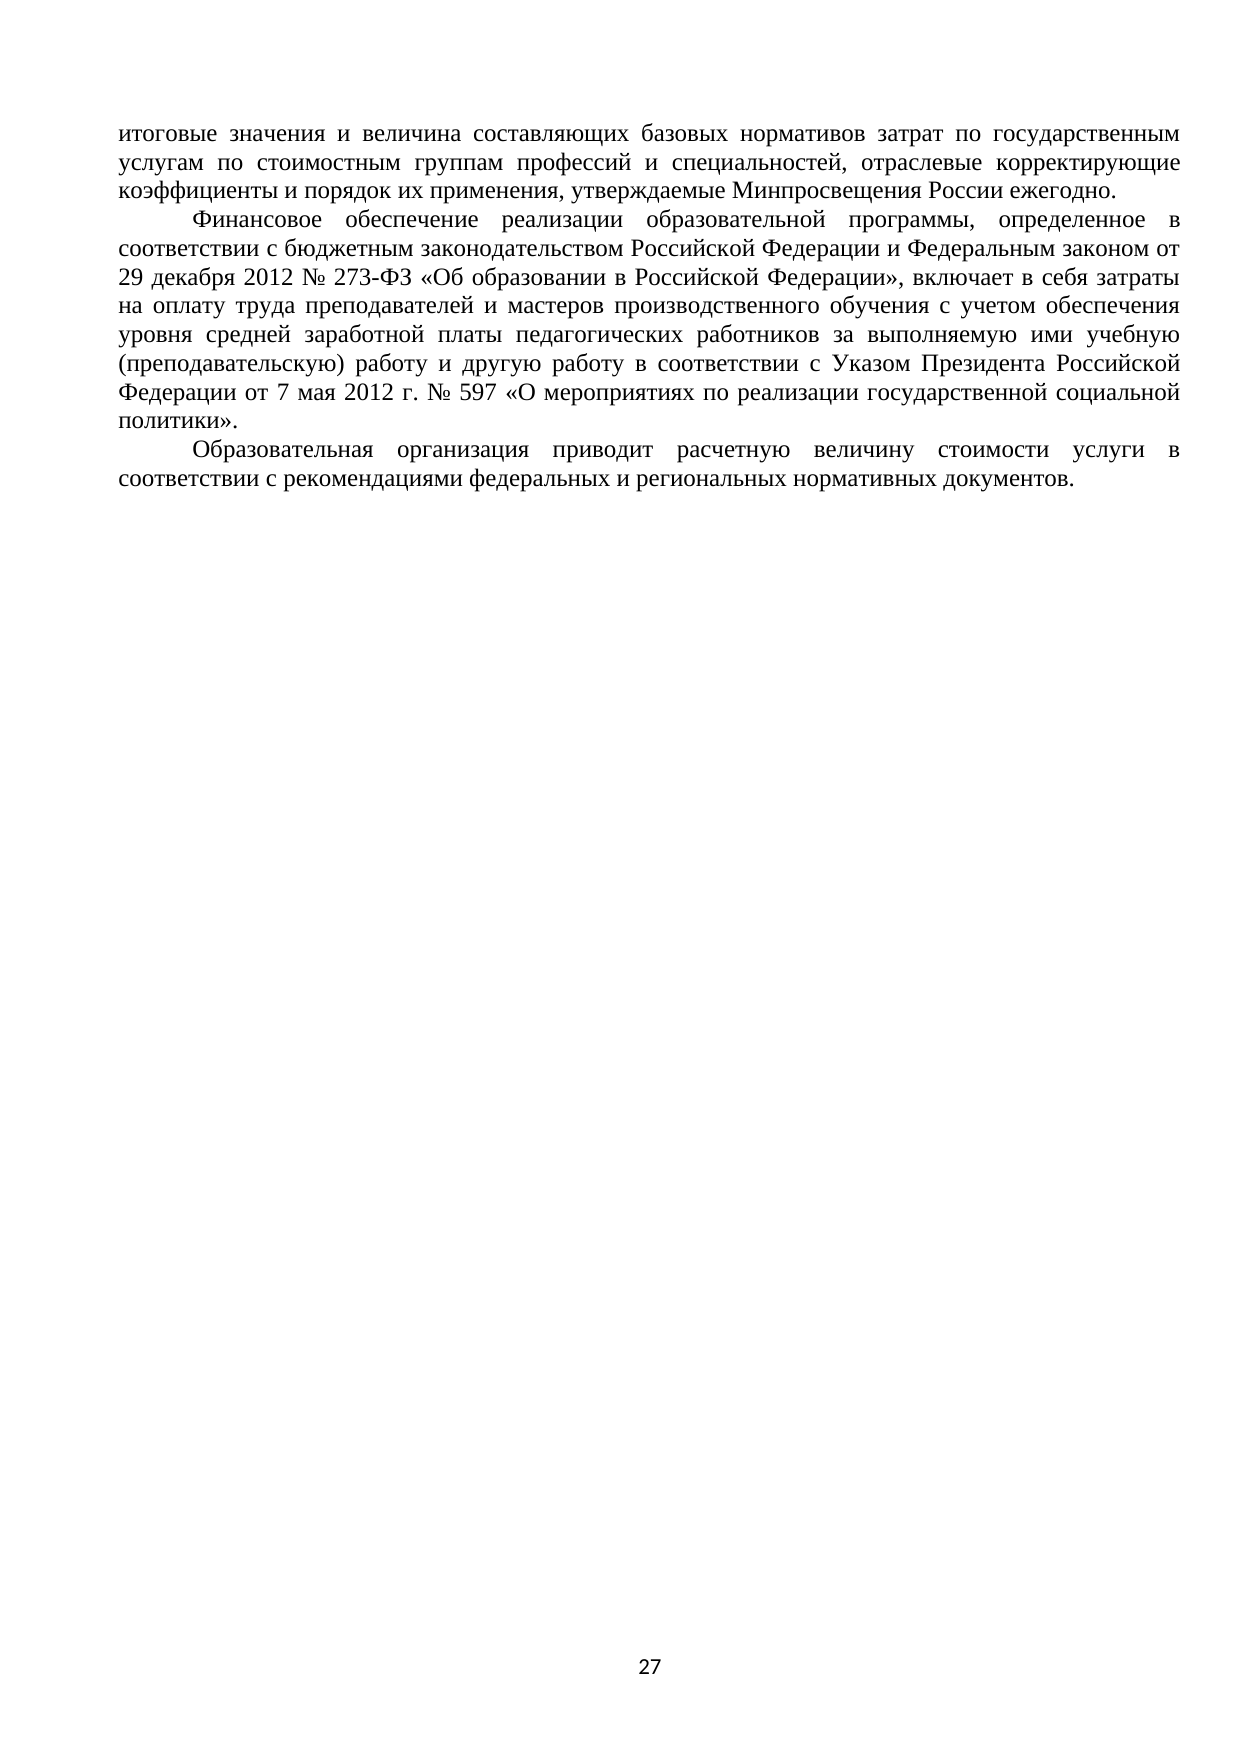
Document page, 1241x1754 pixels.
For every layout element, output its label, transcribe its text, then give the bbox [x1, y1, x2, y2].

text Финансовое обеспечение реализации образовательной программы, определенное в соответствии с бюджетным законодательством Российской Федерации и Федеральным законом от 29 декабря 2012 № 273-ФЗ «Об образовании в Российской Федерации», включает в себя затраты на оплату труда преподавателей и мастеров производственного обучения с учетом обеспечения уровня средней заработной платы педагогических работников за выполняемую ими учебную (преподавательскую) работу и другую работу в соответствии с Указом Президента Российской Федерации от 7 мая 2012 г. № 597 «О мероприятиях по реализации государственной социальной политики». [118, 204, 1181, 434]
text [118, 118, 1181, 204]
text Образовательная организация приводит расчетную величину стоимости услуги в соответствии с рекомендациями федеральных и региональных нормативных документов. [118, 434, 1181, 492]
